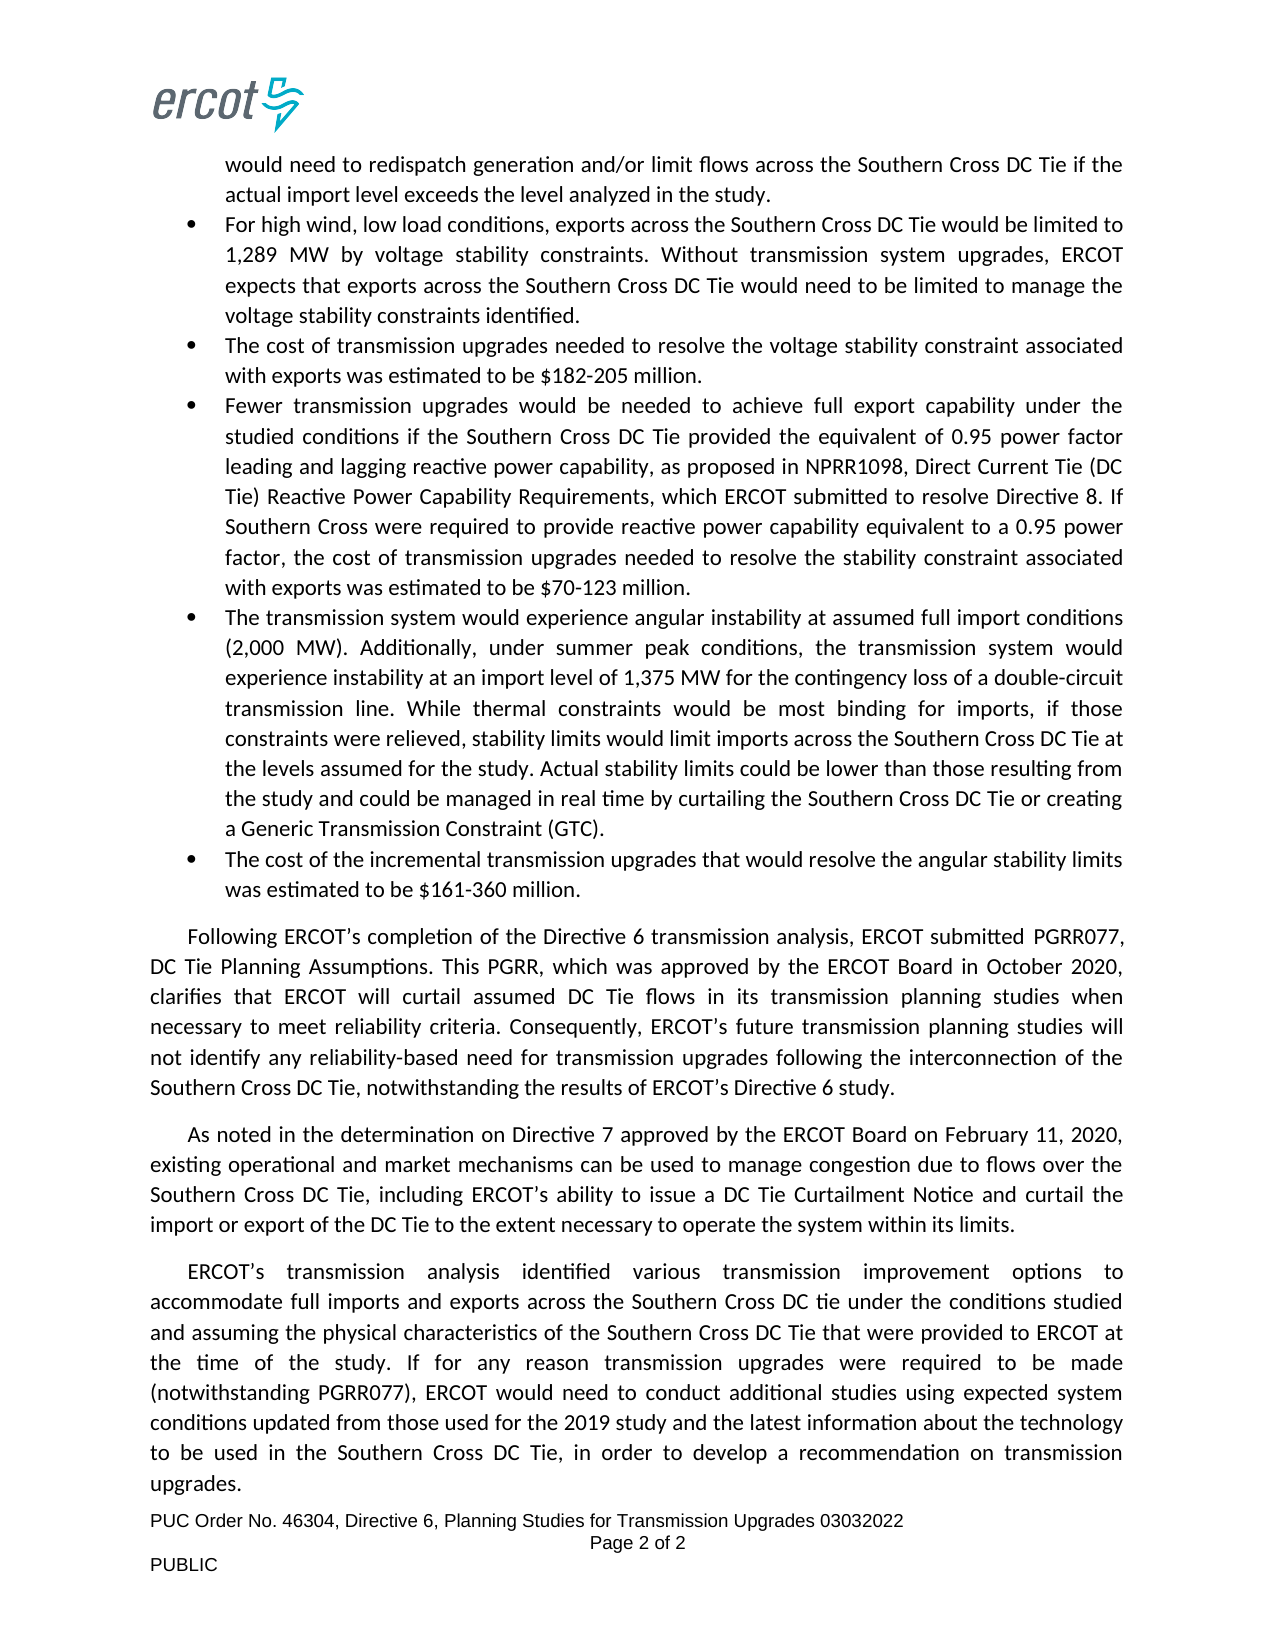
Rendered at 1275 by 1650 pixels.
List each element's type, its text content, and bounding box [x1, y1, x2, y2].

text As noted in the determination on Directive 7 approved by the ERCOT Board on February 11, 2020, existing operational and market mechanisms can be used to manage congestion due to flows over the Southern Cross DC Tie, including ERCOT’s ability to issue a DC Tie Curtailment Notice and curtail the import or export of the DC Tie to the extent necessary to operate the system within its limits. [150, 1120, 1125, 1238]
list The transmission system would experience angular instability at assumed full import conditions (2,000 MW). Additionally, under summer peak conditions, the transmission system would experience instability at an import level of 1,375 MW for the contingency loss of a double-circuit transmission line. While thermal constraints would be most binding for imports, if those constraints were relieved, stability limits would limit imports across the Southern Cross DC Tie at the levels assumed for the study. Actual stability limits could be lower than those resulting from the study and could be managed in real time by curtailing the Southern Cross DC Tie or creating a Generic Transmission Constraint (GTC). [187, 603, 1125, 843]
list Fewer transmission upgrades would be needed to achieve full export capability under the studied conditions if the Southern Cross DC Tie provided the equivalent of 0.95 power factor leading and lagging reactive power capability, as proposed in NPRR1098, Direct Current Tie (DC Tie) Reactive Power Capability Requirements, which ERCOT submitted to resolve Directive 8. If Southern Cross were required to provide reactive power capability equivalent to a 0.95 power factor, the cost of transmission upgrades needed to resolve the stability constraint associated with exports was estimated to be $70-123 million. [187, 392, 1125, 601]
list For high wind, low load conditions, exports across the Southern Cross DC Tie would be limited to 1,289 MW by voltage stability constraints. Without transmission system upgrades, ERCOT expects that exports across the Southern Cross DC Tie would need to be limited to manage the voltage stability constraints identified. [187, 210, 1125, 329]
picture [150, 75, 307, 135]
list The cost of transmission upgrades needed to resolve the voltage stability constraint associated with exports was estimated to be $182-205 million. [187, 331, 1125, 389]
text Following ERCOT’s completion of the Directive 6 transmission analysis, ERCOT submitted PGRR077, DC Tie Planning Assumptions. This PGRR, which was approved by the ERCOT Board in October 2020, clarifies that ERCOT will curtail assumed DC Tie flows in its transmission planning studies when necessary to meet reliability criteria. Consequently, ERCOT’s future transmission planning studies will not identify any reliability-based need for transmission upgrades following the interconnection of the Southern Cross DC Tie, notwithstanding the results of ERCOT’s Directive 6 study. [150, 922, 1125, 1101]
list The cost of the incremental transmission upgrades that would resolve the angular stability limits was estimated to be $161-360 million. [187, 845, 1125, 903]
text ERCOT’s transmission analysis identified various transmission improvement options to accommodate full imports and exports across the Southern Cross DC tie under the conditions studied and assuming the physical characteristics of the Southern Cross DC Tie that were provided to ERCOT at the time of the study. If for any reason transmission upgrades were required to be made (notwithstanding PGRR077), ERCOT would need to conduct additional studies using expected system conditions updated from those used for the 2019 study and the latest information about the technology to be used in the Southern Cross DC Tie, in order to develop a recommendation on transmission upgrades. [150, 1257, 1125, 1497]
